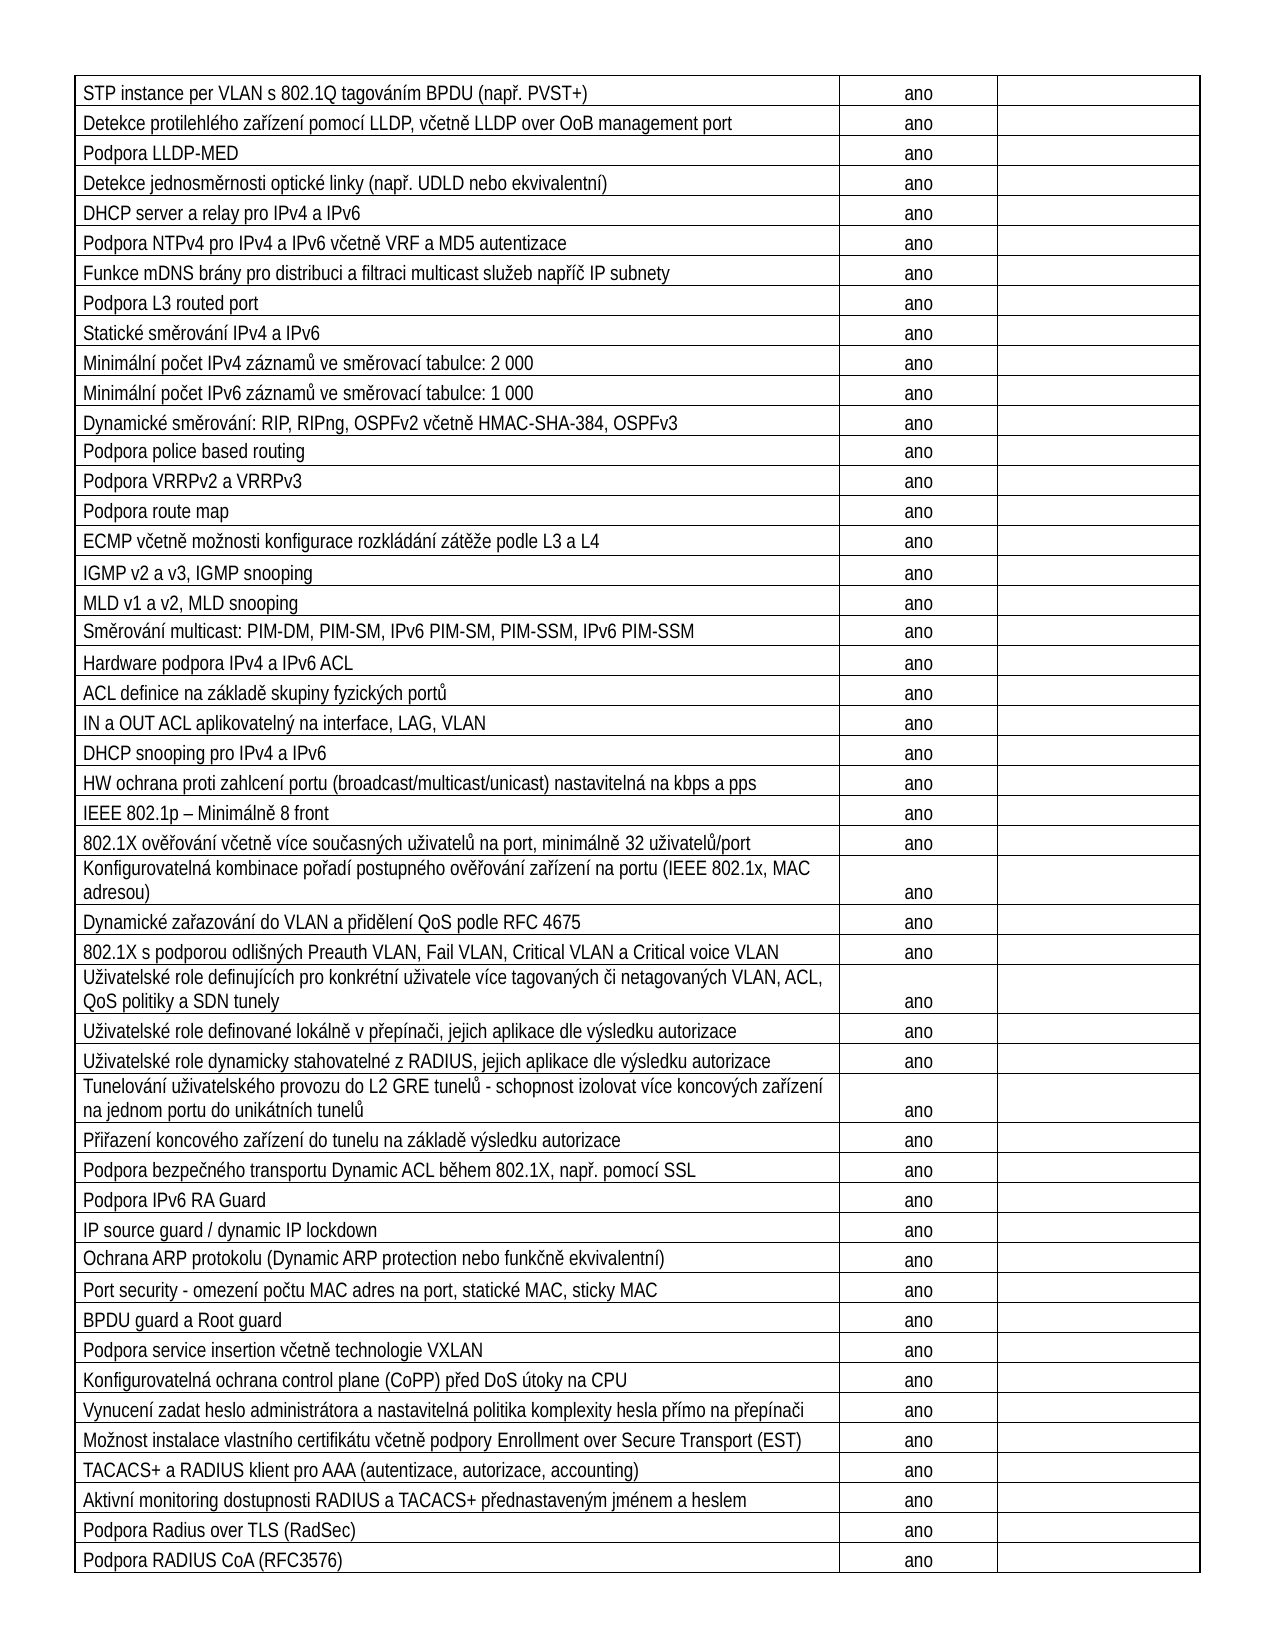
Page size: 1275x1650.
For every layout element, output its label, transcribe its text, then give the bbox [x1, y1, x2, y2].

table_cell Port security - omezení počtu MAC adres na port, statické MAC, sticky MAC [76, 1273, 839, 1302]
table_cell ano [840, 1303, 997, 1332]
table_cell [998, 736, 1199, 765]
table_cell ACL definice na základě skupiny fyzických portů [76, 676, 839, 705]
table_cell Tunelování uživatelského provozu do L2 GRE tunelů - schopnost izolovat více koncových zařízení na jednom portu do unikátních tunelů [76, 1074, 839, 1122]
table_cell [998, 766, 1199, 795]
table_cell [998, 106, 1199, 135]
table_cell [998, 1183, 1199, 1212]
table_cell ano [840, 646, 997, 675]
table_cell ano [840, 1153, 997, 1182]
table_cell ano [840, 1513, 997, 1542]
table_cell Podpora route map [76, 496, 839, 525]
table_cell ano [840, 496, 997, 525]
table_cell Podpora service insertion včetně technologie VXLAN [76, 1333, 839, 1362]
table_cell ano [840, 436, 997, 465]
table_cell [998, 1513, 1199, 1542]
table_cell [998, 1153, 1199, 1182]
table_cell Přiřazení koncového zařízení do tunelu na základě výsledku autorizace [76, 1123, 839, 1152]
table_cell ano [840, 286, 997, 315]
table_cell ano [840, 136, 997, 165]
table_cell ano [840, 766, 997, 795]
table_cell [998, 1243, 1199, 1272]
table_cell Podpora VRRPv2 a VRRPv3 [76, 466, 839, 495]
table_cell ano [840, 965, 997, 1013]
table_cell [998, 586, 1199, 615]
table_cell [998, 1014, 1199, 1043]
table_cell ano [840, 256, 997, 285]
table_cell [998, 796, 1199, 825]
table_cell ano [840, 556, 997, 585]
table_cell ano [840, 856, 997, 904]
table_cell [998, 706, 1199, 735]
table_cell Minimální počet IPv4 záznamů ve směrovací tabulce: 2 000 [76, 346, 839, 375]
table_cell ano [840, 1483, 997, 1512]
table_cell ano [840, 1273, 997, 1302]
table_cell ECMP včetně možnosti konfigurace rozkládání zátěže podle L3 a L4 [76, 526, 839, 555]
table_cell [998, 1213, 1199, 1242]
table_cell ano [840, 935, 997, 964]
table_cell Podpora RADIUS CoA (RFC3576) [76, 1543, 839, 1572]
table_cell Konfigurovatelná kombinace pořadí postupného ověřování zařízení na portu (IEEE 802.1x, MAC adresou) [76, 856, 839, 904]
table_cell Podpora LLDP-MED [76, 136, 839, 165]
table_cell ano [840, 826, 997, 855]
table_cell ano [840, 1044, 997, 1073]
table_cell [998, 965, 1199, 1013]
table_cell [998, 1423, 1199, 1452]
table_cell [998, 1273, 1199, 1302]
table_cell [998, 1074, 1199, 1122]
table_cell ano [840, 676, 997, 705]
table_cell [998, 1453, 1199, 1482]
table_cell [998, 376, 1199, 405]
table_cell ano [840, 106, 997, 135]
table_cell Uživatelské role definované lokálně v přepínači, jejich aplikace dle výsledku autorizace [76, 1014, 839, 1043]
table_cell IEEE 802.1p – Minimálně 8 front [76, 796, 839, 825]
table_cell Podpora NTPv4 pro IPv4 a IPv6 včetně VRF a MD5 autentizace [76, 226, 839, 255]
table_cell Dynamické zařazování do VLAN a přidělení QoS podle RFC 4675 [76, 905, 839, 934]
table_cell [998, 1044, 1199, 1073]
table_cell ano [840, 905, 997, 934]
table_cell [998, 496, 1199, 525]
table_cell ano [840, 166, 997, 195]
table_cell ano [840, 586, 997, 615]
table_cell Možnost instalace vlastního certifikátu včetně podpory Enrollment over Secure Transport (EST) [76, 1423, 839, 1452]
table_cell [998, 256, 1199, 285]
table_cell ano [840, 196, 997, 225]
table_cell Podpora L3 routed port [76, 286, 839, 315]
table_cell ano [840, 526, 997, 555]
table_cell [998, 646, 1199, 675]
table_cell [998, 1123, 1199, 1152]
table_cell ano [840, 1393, 997, 1422]
table_cell ano [840, 1074, 997, 1122]
table_cell ano [840, 616, 997, 645]
table_cell [998, 1393, 1199, 1422]
table_cell Ochrana ARP protokolu (Dynamic ARP protection nebo funkčně ekvivalentní) [76, 1243, 839, 1272]
table_cell ano [840, 376, 997, 405]
table_cell Uživatelské role definujících pro konkrétní uživatele více tagovaných či netagovaných VLAN, ACL, QoS politiky a SDN tunely [76, 965, 839, 1013]
table_cell [998, 826, 1199, 855]
table_cell TACACS+ a RADIUS klient pro AAA (autentizace, autorizace, accounting) [76, 1453, 839, 1482]
table_cell Podpora IPv6 RA Guard [76, 1183, 839, 1212]
table_cell [998, 1363, 1199, 1392]
table_cell [998, 526, 1199, 555]
table_cell [998, 436, 1199, 465]
table_cell Uživatelské role dynamicky stahovatelné z RADIUS, jejich aplikace dle výsledku autorizace [76, 1044, 839, 1073]
table_cell ano [840, 736, 997, 765]
table_cell HW ochrana proti zahlcení portu (broadcast/multicast/unicast) nastavitelná na kbps a pps [76, 766, 839, 795]
table_cell Podpora police based routing [76, 436, 839, 465]
table_cell ano [840, 1243, 997, 1272]
table_cell [998, 466, 1199, 495]
table_cell Konfigurovatelná ochrana control plane (CoPP) před DoS útoky na CPU [76, 1363, 839, 1392]
table_cell 802.1X ověřování včetně více současných uživatelů na port, minimálně 32 uživatelů/port [76, 826, 839, 855]
table_cell Vynucení zadat heslo administrátora a nastavitelná politika komplexity hesla přímo na přepínači [76, 1393, 839, 1422]
table_cell ano [840, 76, 997, 105]
table_cell [998, 346, 1199, 375]
table_cell IN a OUT ACL aplikovatelný na interface, LAG, VLAN [76, 706, 839, 735]
table_cell ano [840, 316, 997, 345]
table_cell [998, 935, 1199, 964]
table_cell [998, 616, 1199, 645]
table_cell [998, 316, 1199, 345]
table_cell Hardware podpora IPv4 a IPv6 ACL [76, 646, 839, 675]
table_cell [998, 1303, 1199, 1332]
table_cell ano [840, 1543, 997, 1572]
table_cell Směrování multicast: PIM-DM, PIM-SM, IPv6 PIM-SM, PIM-SSM, IPv6 PIM-SSM [76, 616, 839, 645]
table_cell ano [840, 1333, 997, 1362]
table_cell ano [840, 796, 997, 825]
table_cell Dynamické směrování: RIP, RIPng, OSPFv2 včetně HMAC-SHA-384, OSPFv3 [76, 406, 839, 435]
table_cell ano [840, 706, 997, 735]
table_cell Detekce protilehlého zařízení pomocí LLDP, včetně LLDP over OoB management port [76, 106, 839, 135]
table_cell Podpora Radius over TLS (RadSec) [76, 1513, 839, 1542]
table_cell [998, 76, 1199, 105]
table_cell [998, 1333, 1199, 1362]
table_cell [998, 676, 1199, 705]
table_cell ano [840, 1183, 997, 1212]
table_cell IGMP v2 a v3, IGMP snooping [76, 556, 839, 585]
table_cell STP instance per VLAN s 802.1Q tagováním BPDU (např. PVST+) [76, 76, 839, 105]
table_cell [998, 406, 1199, 435]
table_cell ano [840, 1213, 997, 1242]
table_cell MLD v1 a v2, MLD snooping [76, 586, 839, 615]
table_cell DHCP server a relay pro IPv4 a IPv6 [76, 196, 839, 225]
table_cell ano [840, 226, 997, 255]
table_cell ano [840, 406, 997, 435]
table_cell Statické směrování IPv4 a IPv6 [76, 316, 839, 345]
table_cell [998, 136, 1199, 165]
table_cell Podpora bezpečného transportu Dynamic ACL během 802.1X, např. pomocí SSL [76, 1153, 839, 1182]
table_cell [998, 196, 1199, 225]
table_cell Aktivní monitoring dostupnosti RADIUS a TACACS+ přednastaveným jménem a heslem [76, 1483, 839, 1512]
table_cell ano [840, 1123, 997, 1152]
table_cell [998, 1543, 1199, 1572]
table_cell ano [840, 466, 997, 495]
table_cell ano [840, 1453, 997, 1482]
table_cell [998, 556, 1199, 585]
table_cell DHCP snooping pro IPv4 a IPv6 [76, 736, 839, 765]
table_cell [998, 286, 1199, 315]
table_cell 802.1X s podporou odlišných Preauth VLAN, Fail VLAN, Critical VLAN a Critical voice VLAN [76, 935, 839, 964]
table_cell [998, 1483, 1199, 1512]
table_cell IP source guard / dynamic IP lockdown [76, 1213, 839, 1242]
table_cell [998, 226, 1199, 255]
table_cell [998, 166, 1199, 195]
table_cell [998, 856, 1199, 904]
table_cell ano [840, 1014, 997, 1043]
table_cell Detekce jednosměrnosti optické linky (např. UDLD nebo ekvivalentní) [76, 166, 839, 195]
table_cell ano [840, 346, 997, 375]
table_cell Minimální počet IPv6 záznamů ve směrovací tabulce: 1 000 [76, 376, 839, 405]
table_cell Funkce mDNS brány pro distribuci a filtraci multicast služeb napříč IP subnety [76, 256, 839, 285]
table_cell ano [840, 1363, 997, 1392]
table_cell ano [840, 1423, 997, 1452]
table_cell [998, 905, 1199, 934]
table_cell BPDU guard a Root guard [76, 1303, 839, 1332]
